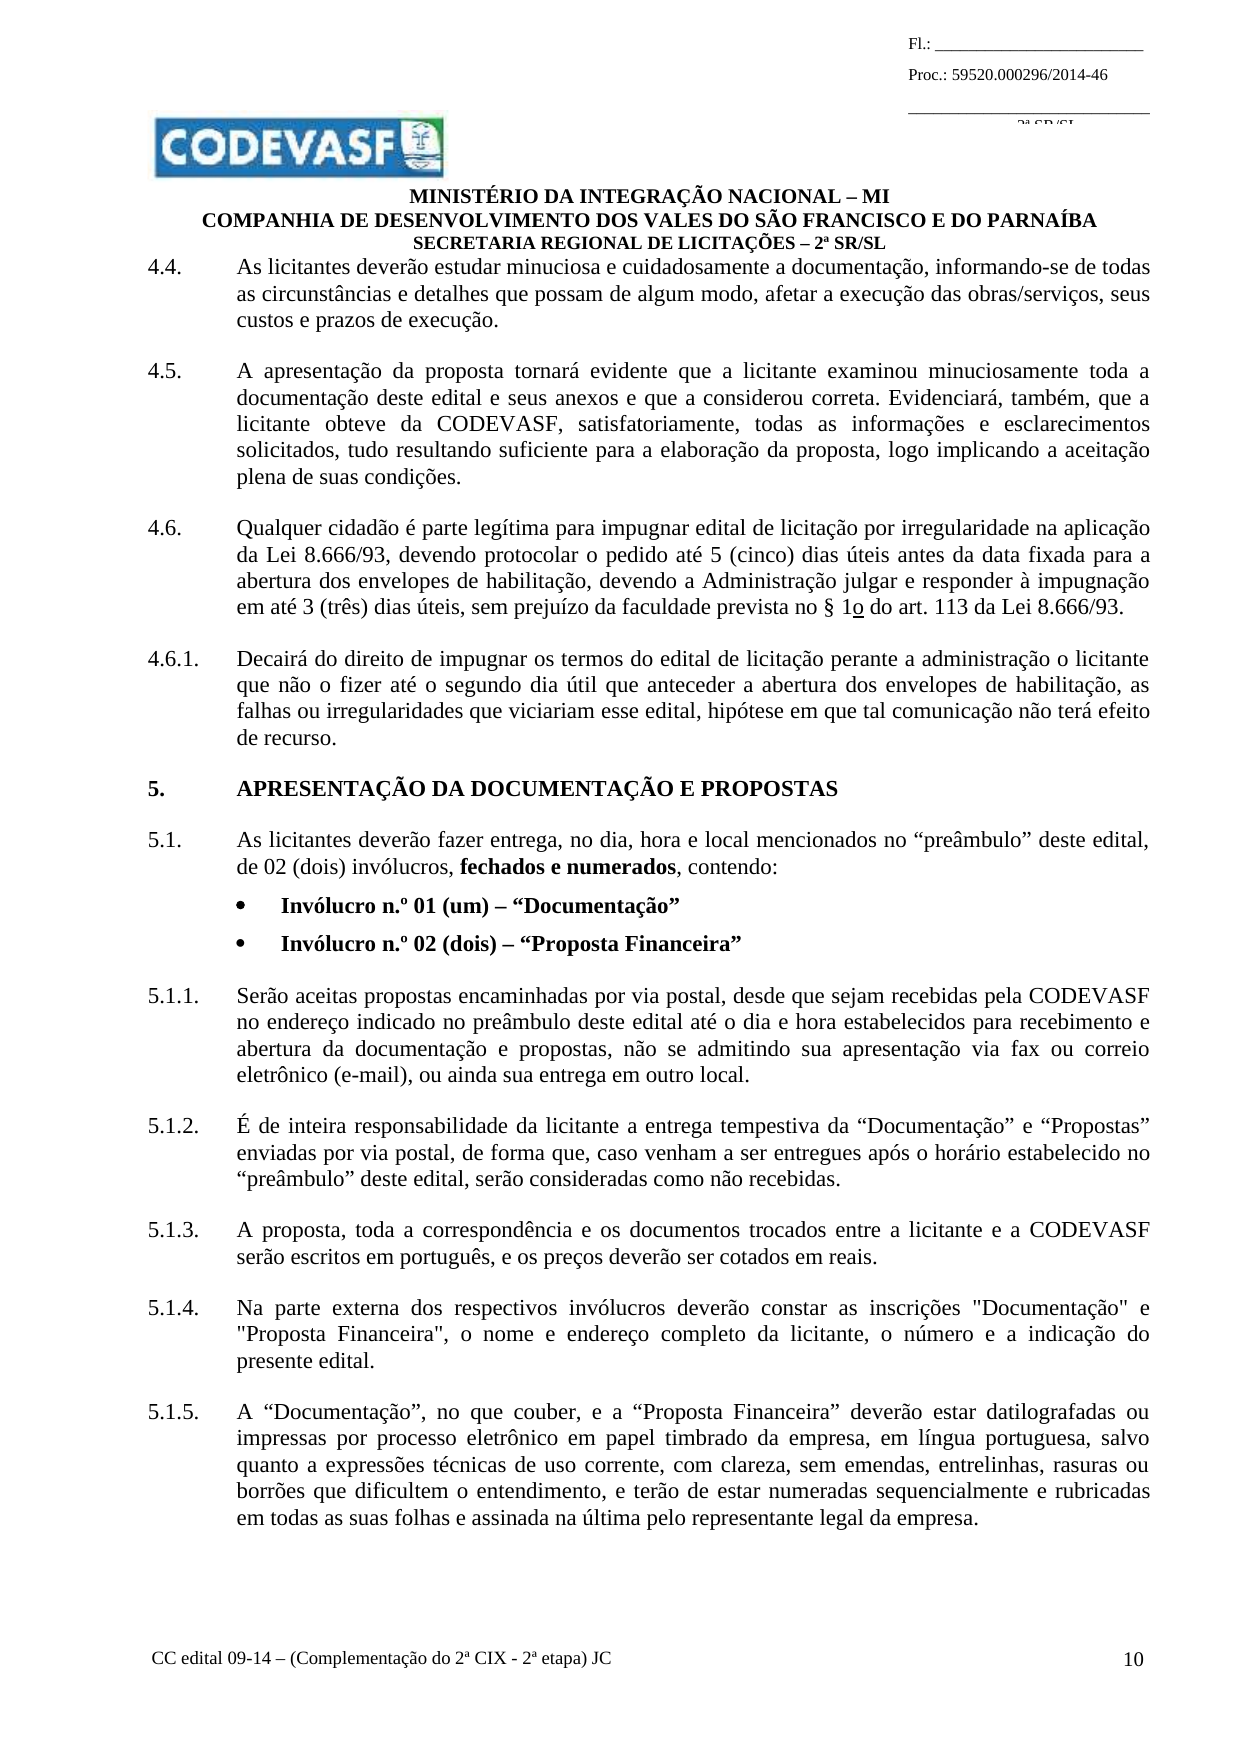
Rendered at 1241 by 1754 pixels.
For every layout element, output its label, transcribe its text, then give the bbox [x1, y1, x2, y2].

picture [147, 110, 450, 184]
list As licitantes deverão fazer entrega, no dia, hora e local mencionados no “preâmbulo” deste edital, de 02 (dois) invólucros, fechados e numerados, contendo: [148, 826, 1152, 879]
list Invólucro n.º 02 (dois) – “Proposta Financeira” [236, 931, 1152, 957]
list APRESENTAÇÃO DA DOCUMENTAÇÃO E PROPOSTAS [148, 775, 1152, 801]
list Na parte externa dos respectivos invólucros deverão constar as inscrições "Documentação" e "Proposta Financeira", o nome e endereço completo da licitante, o número e a indicação do presente edital. [148, 1294, 1152, 1373]
list Decairá do direito de impugnar os termos do edital de licitação perante a administração o licitante que não o fizer até o segundo dia útil que anteceder a abertura dos envelopes de habilitação, as falhas ou irregularidades que viciariam esse edital, hipótese em que tal comunicação não terá efeito de recurso. [148, 645, 1152, 750]
list Serão aceitas propostas encaminhadas por via postal, desde que sejam recebidas pela CODEVASF no endereço indicado no preâmbulo deste edital até o dia e hora estabelecidos para recebimento e abertura da documentação e propostas, não se admitindo sua apresentação via fax ou correio eletrônico (e-mail), ou ainda sua entrega em outro local. [148, 982, 1152, 1087]
list É de inteira responsabilidade da licitante a entrega tempestiva da “Documentação” e “Propostas” enviadas por via postal, de forma que, caso venham a ser entregues após o horário estabelecido no “preâmbulo” deste edital, serão consideradas como não recebidas. [148, 1112, 1152, 1191]
list As licitantes deverão estudar minuciosa e cuidadosamente a documentação, informando-se de todas as circunstâncias e detalhes que possam de algum modo, afetar a execução das obras/serviços, seus custos e prazos de execução. [148, 253, 1152, 332]
list A apresentação da proposta tornará evidente que a licitante examinou minuciosamente toda a documentação deste edital e seus anexos e que a considerou correta. Evidenciará, também, que a licitante obteve da CODEVASF, satisfatoriamente, todas as informações e esclarecimentos solicitados, tudo resultando suficiente para a elaboração da proposta, logo implicando a aceitação plena de suas condições. [148, 357, 1152, 489]
list Qualquer cidadão é parte legítima para impugnar edital de licitação por irregularidade na aplicação da Lei 8.666/93, devendo protocolar o pedido até 5 (cinco) dias úteis antes da data fixada para a abertura dos envelopes de habilitação, devendo a Administração julgar e responder à impugnação em até 3 (três) dias úteis, sem prejuízo da faculdade prevista no § 1o do art. 113 da Lei 8.666/93. [148, 514, 1152, 620]
list Invólucro n.º 01 (um) – “Documentação” [236, 892, 1152, 918]
list A “Documentação”, no que couber, e a “Proposta Financeira” deverão estar datilografadas ou impressas por processo eletrônico em papel timbrado da empresa, em língua portuguesa, salvo quanto a expressões técnicas de uso corrente, com clareza, sem emendas, entrelinhas, rasuras ou borrões que dificultem o entendimento, e terão de estar numeradas sequencialmente e rubricadas em todas as suas folhas e assinada na última pelo representante legal da empresa. [148, 1398, 1152, 1530]
list A proposta, toda a correspondência e os documentos trocados entre a licitante e a CODEVASF serão escritos em português, e os preços deverão ser cotados em reais. [148, 1216, 1152, 1269]
